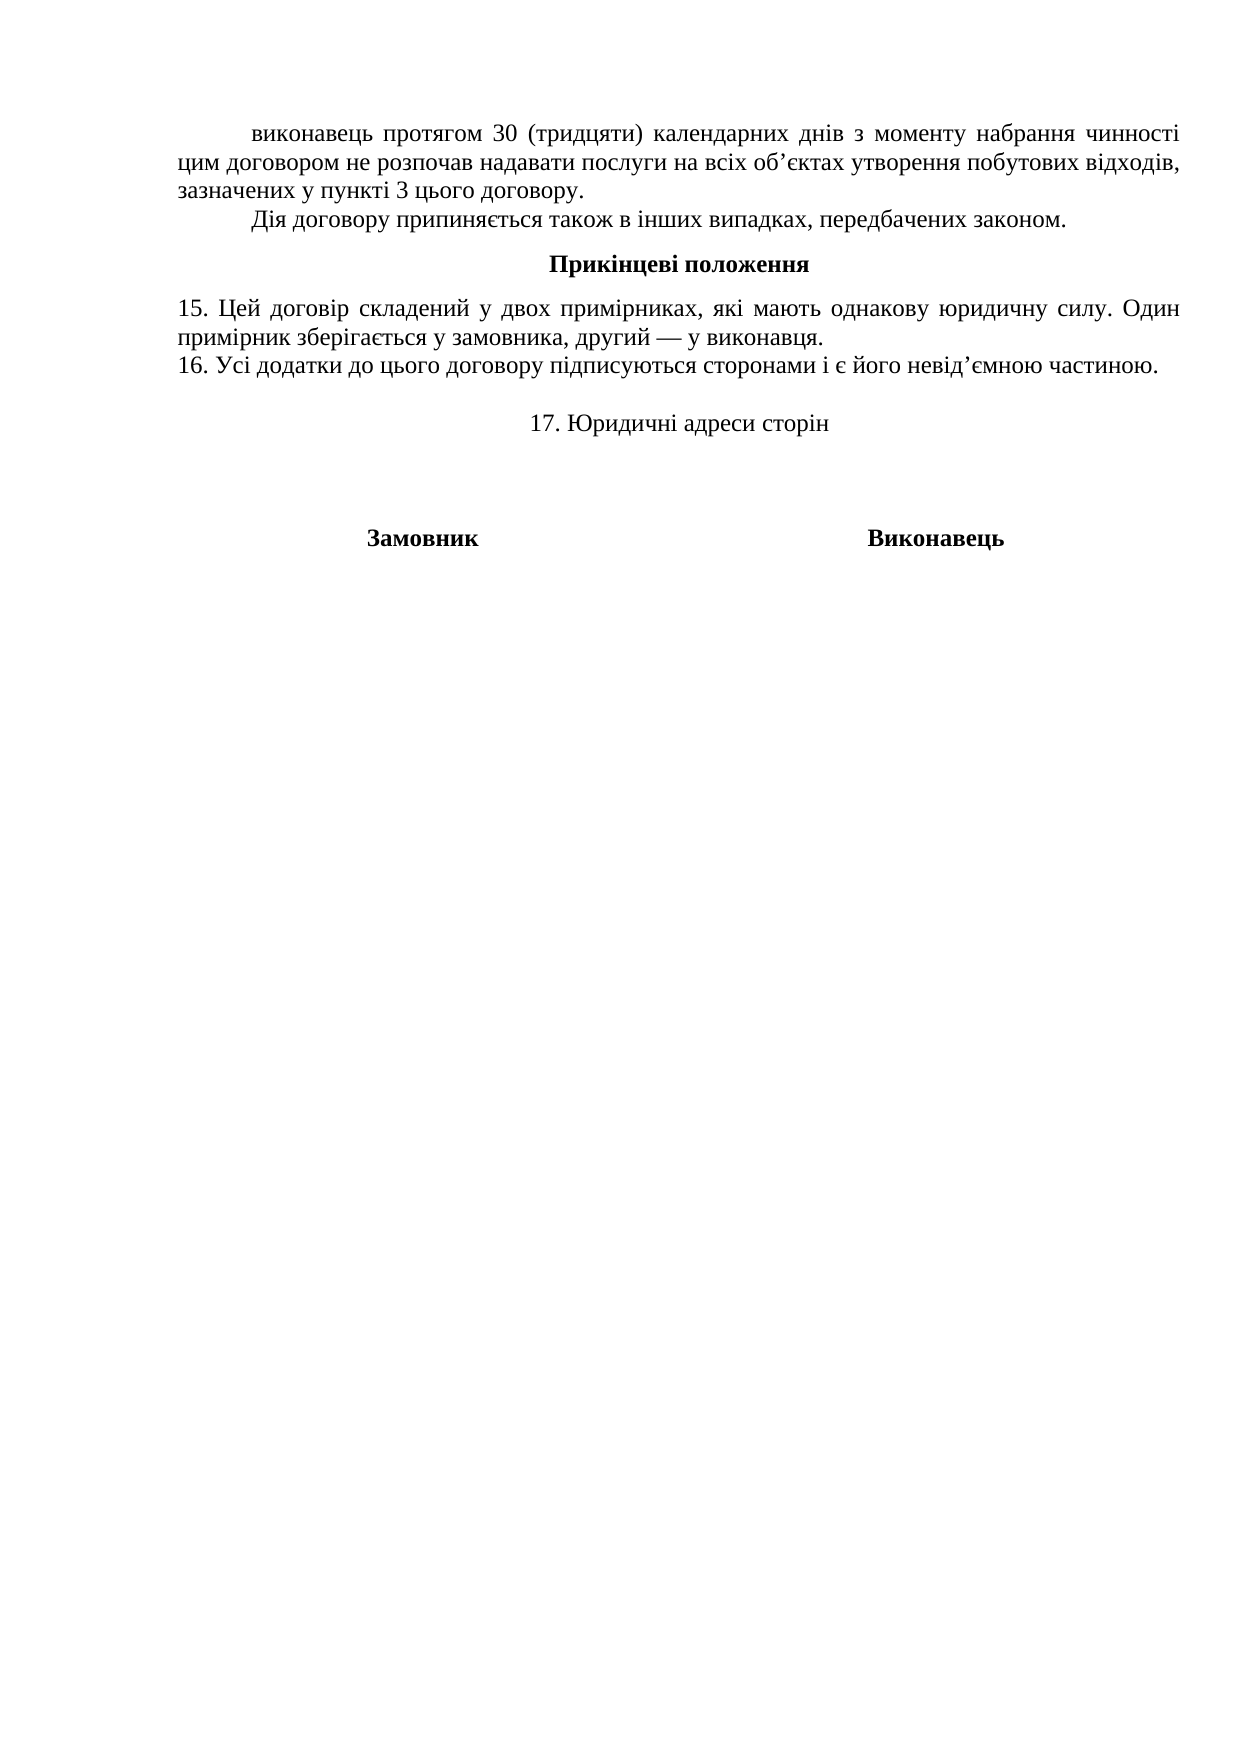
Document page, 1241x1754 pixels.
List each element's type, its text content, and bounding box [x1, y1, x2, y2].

text Прикінцеві положення [177, 249, 1181, 277]
text 17. Юридичні адреси сторін [177, 408, 1181, 437]
text виконавець протягом 30 (тридцяти) календарних днів з моменту набрання чинності цим договором не розпочав надавати послуги на всіх об’єктах утворення побутових відходів, зазначених у пункті 3 цього договору. [177, 118, 1181, 204]
text 15. Цей договір складений у двох примірниках, які мають однакову юридичну силу. Один примірник зберігається у замовника, другий — у виконавця. [177, 293, 1181, 351]
table_header Виконавець [679, 523, 1192, 552]
text 16. Усі додатки до цього договору підписуються сторонами і є його невід’ємною частиною. [177, 351, 1181, 379]
table_header Замовник [166, 523, 679, 552]
text Дія договору припиняється також в інших випадках, передбачених законом. [177, 204, 1181, 233]
